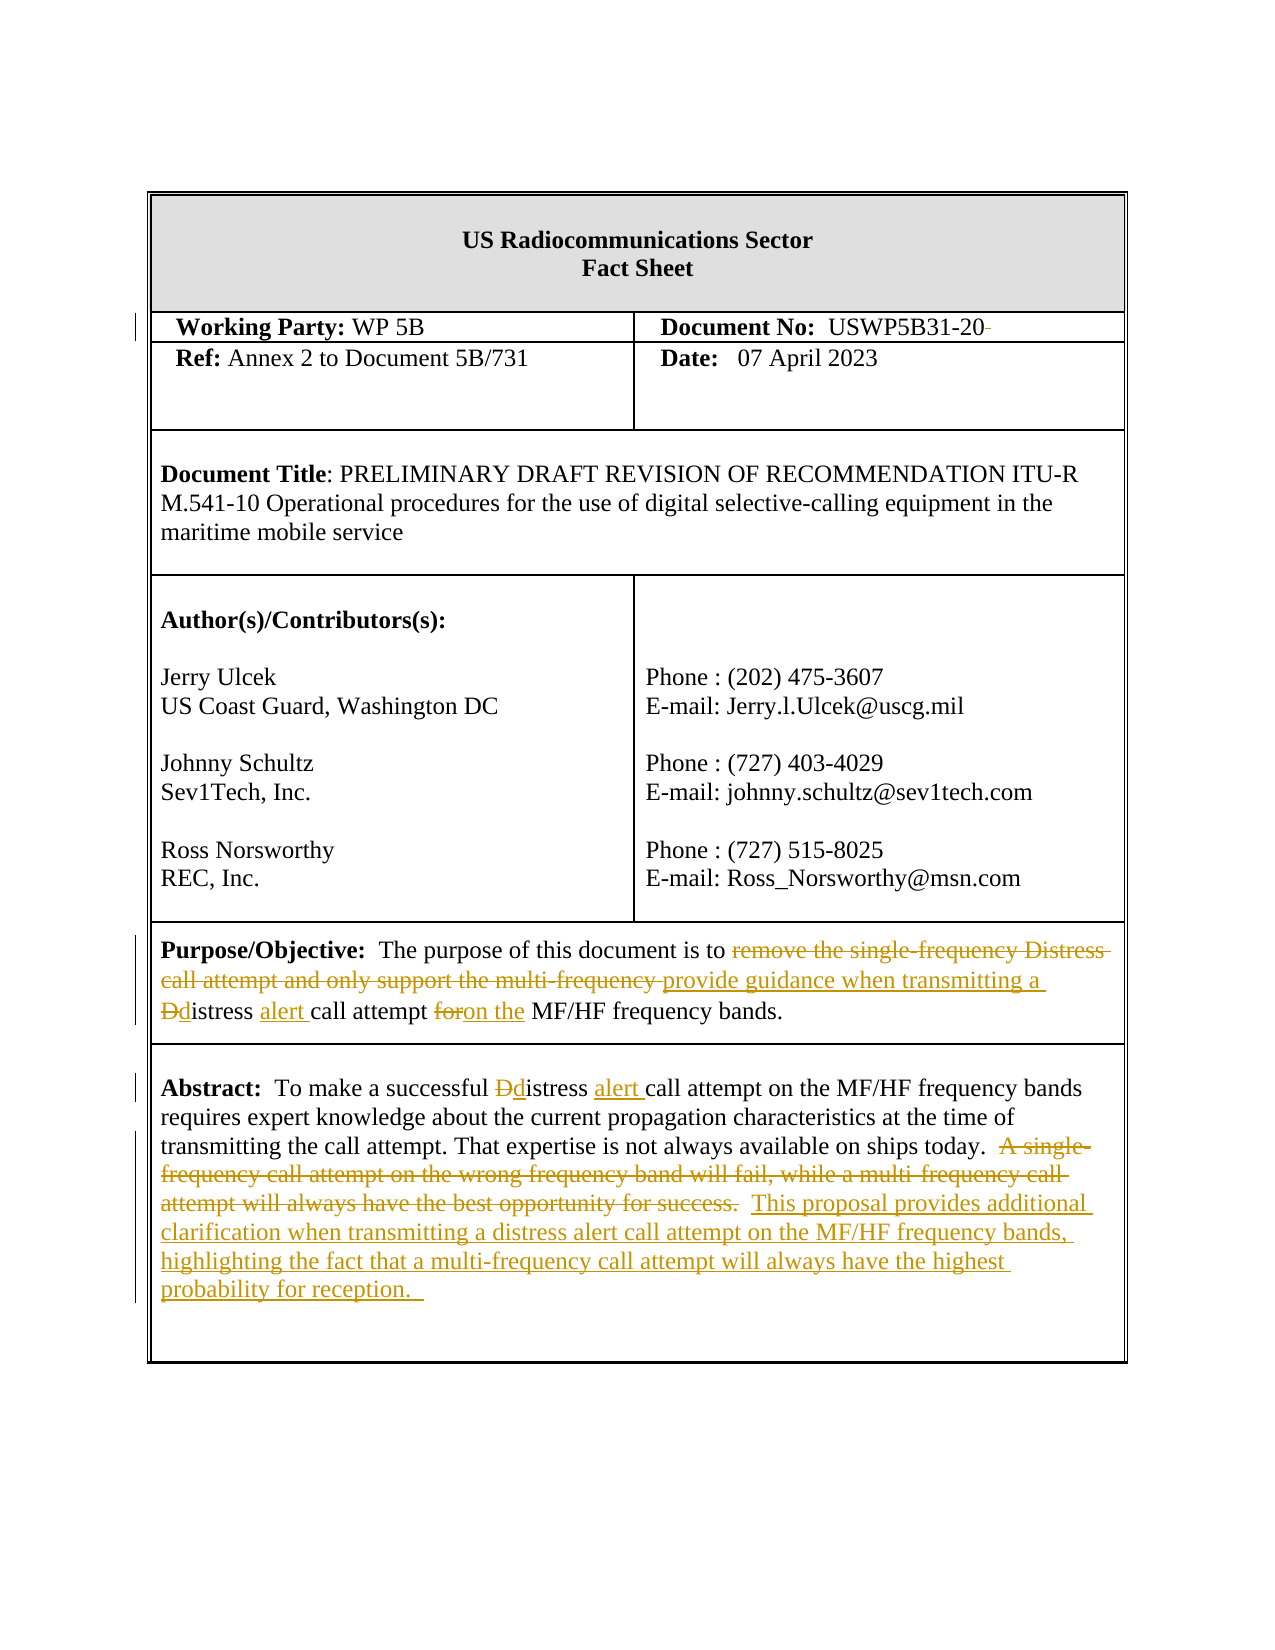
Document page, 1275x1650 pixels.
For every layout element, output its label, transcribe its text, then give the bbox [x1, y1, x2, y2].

table_cell Date: 07 April 2023 [635, 343, 1124, 429]
table_cell Purpose/Objective: The purpose of this document is to istress call attempt MF/HF frequency bands. [152, 923, 1124, 1043]
table_cell Working Party: WP 5B [152, 313, 633, 341]
table_cell Abstract: To make a successful istress call attempt on the MF/HF frequency bands requires expert knowledge about the current propagation characteristics at the time of transmitting the call attempt. That expertise is not always available on ships today. [152, 1045, 1124, 1361]
table_cell Document No: USWP5B31-20 [635, 313, 1124, 341]
table_cell Ref: Annex 2 to Document 5B/731 [152, 343, 633, 429]
table_cell Phone : (202) 475-3607 E-mail: Jerry.l.Ulcek@uscg.mil Phone : (727) 403-4029 E-mail: johnny.schultz@sev1tech.com Phone : (727) 515-8025 E-mail: Ross_Norsworthy@msn.com [635, 576, 1124, 921]
table_cell Document Title: PRELIMINARY DRAFT REVISION OF RECOMMENDATION ITU-R M.541-10 Operational procedures for the use of digital selective-calling equipment in the maritime mobile service [152, 431, 1124, 574]
table_cell Author(s)/Contributors(s): Jerry Ulcek US Coast Guard, Washington DC Johnny Schultz Sev1Tech, Inc. Ross Norsworthy REC, Inc. [152, 576, 633, 921]
table_header US Radiocommunications Sector Fact Sheet [152, 196, 1124, 311]
